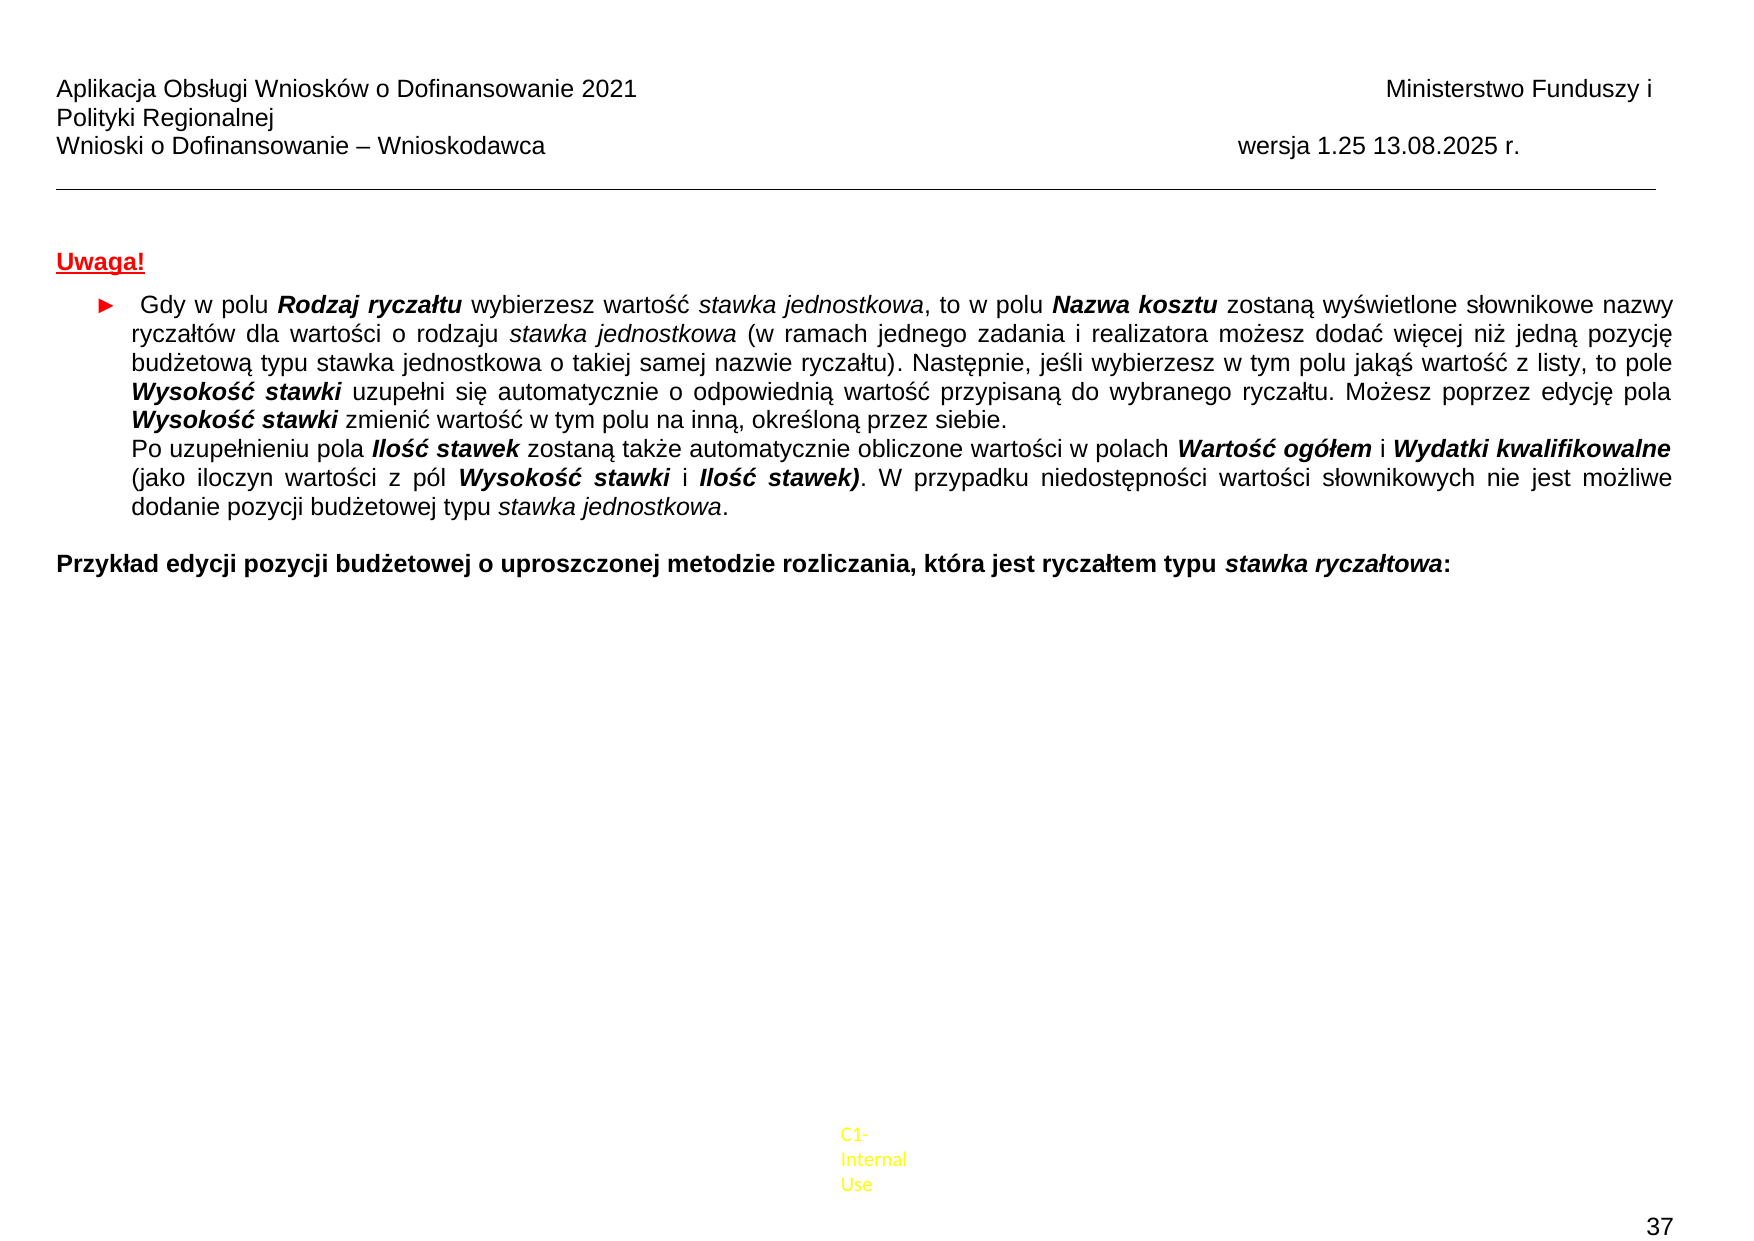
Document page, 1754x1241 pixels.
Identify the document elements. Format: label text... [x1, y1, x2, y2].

text Uwaga! [56, 247, 1674, 276]
text Po uzupełnieniu pola Ilość stawek zostaną także automatycznie obliczone wartości w polach Wartość ogółem i Wydatki kwalifikowalne (jako iloczyn wartości z pól Wysokość stawki i Ilość stawek). W przypadku niedostępności wartości słownikowych nie jest możliwe dodanie pozycji budżetowej typu stawka jednostkowa. [131, 434, 1674, 521]
text Przykład edycji pozycji budżetowej o uproszczonej metodzie rozliczania, która jest ryczałtem typu stawka ryczałtowa: [56, 549, 1674, 578]
list Gdy w polu Rodzaj ryczałtu wybierzesz wartość stawka jednostkowa, to w polu Nazwa kosztu zostaną wyświetlone słownikowe nazwy ryczałtów dla wartości o rodzaju stawka jednostkowa (w ramach jednego zadania i realizatora możesz dodać więcej niż jedną pozycję budżetową typu stawka jednostkowa o takiej samej nazwie ryczałtu). Następnie, jeśli wybierzesz w tym polu jakąś wartość z listy, to pole Wysokość stawki uzupełni się automatycznie o odpowiednią wartość przypisaną do wybranego ryczałtu. Możesz poprzez edycję pola Wysokość stawki zmienić wartość w tym polu na inną, określoną przez siebie. [94, 291, 1674, 434]
